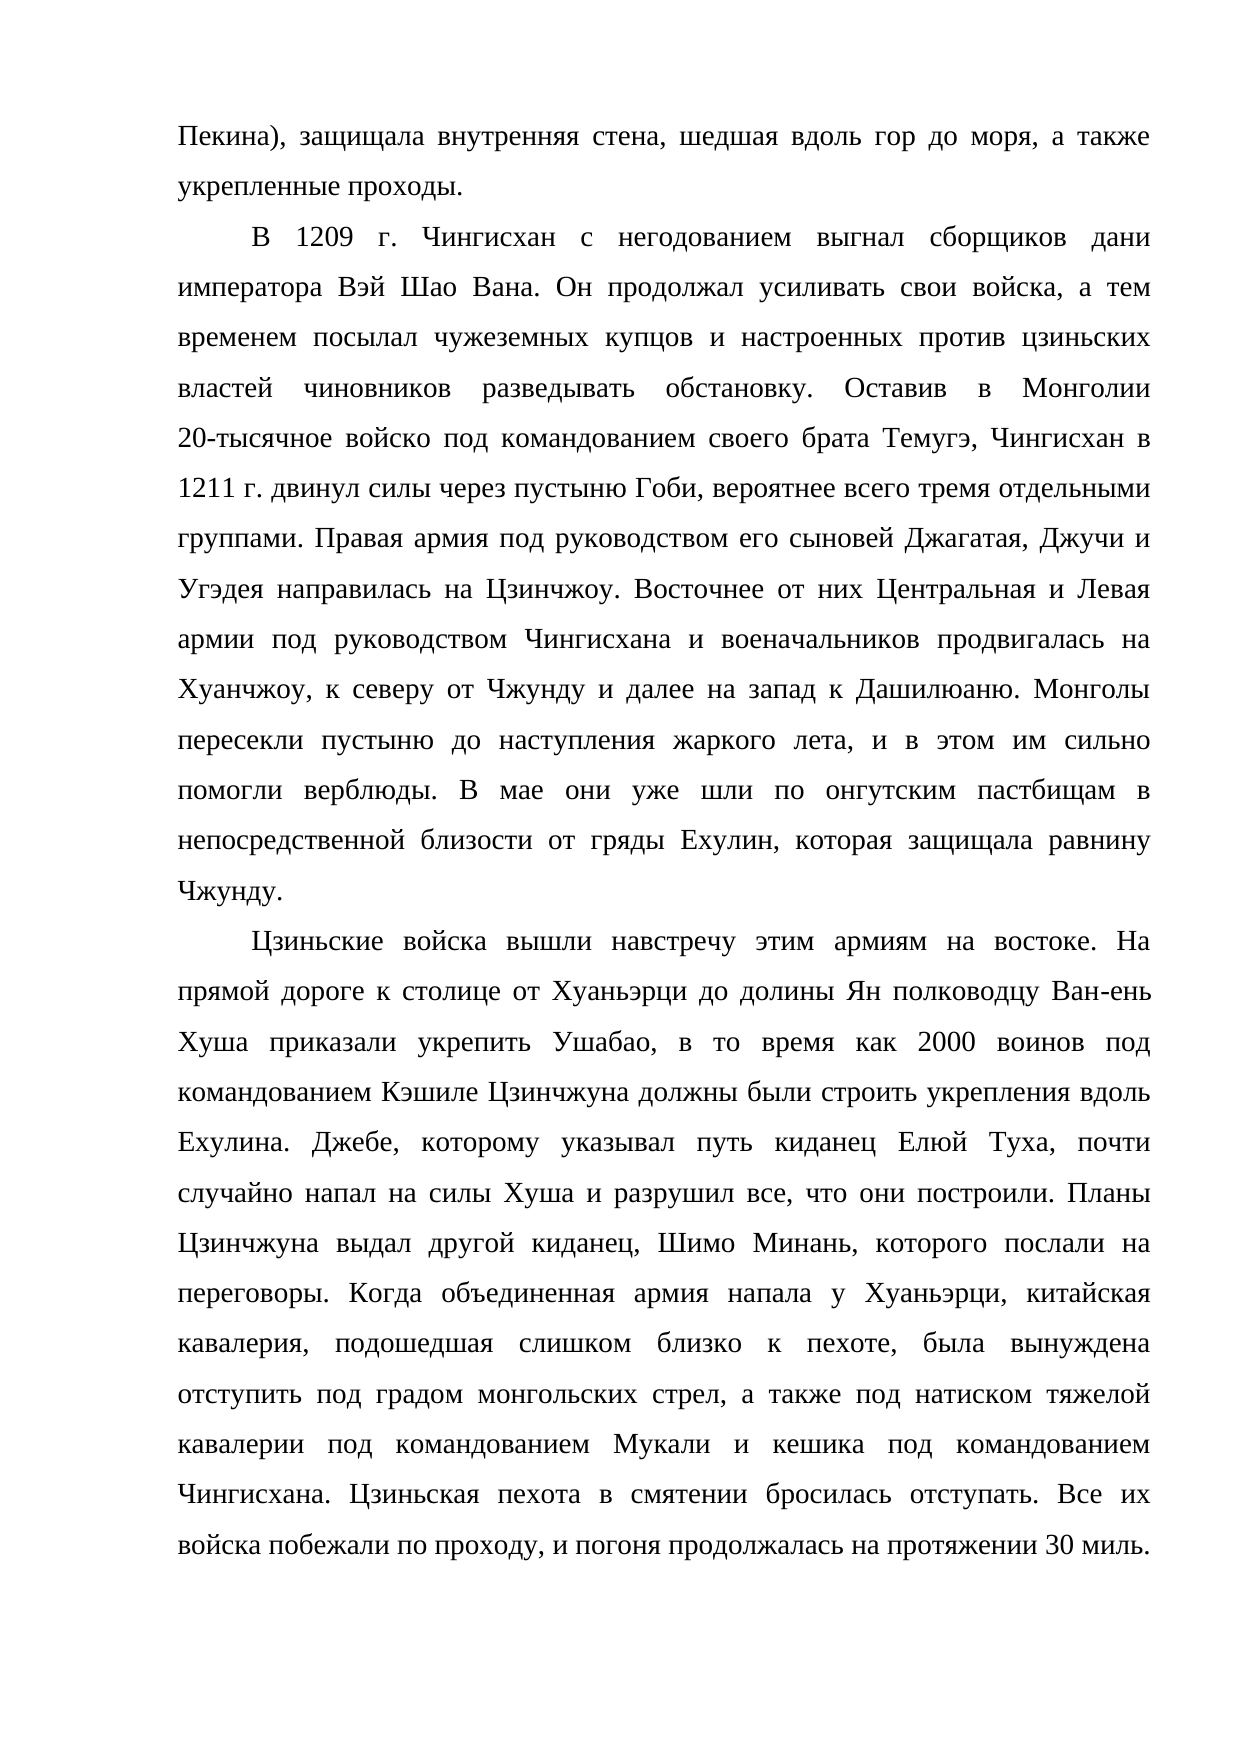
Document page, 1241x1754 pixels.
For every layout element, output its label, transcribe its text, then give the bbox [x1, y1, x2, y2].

text В . Чингисхан с негодованием выгнал сборщиков дани императора Вэй Шао Вана. Он продолжал усиливать свои войска, а тем временем посылал чужеземных купцов и настроенных против цзиньских властей чиновников разведывать обстановку. Оставив в Монголии 20-тысячное войско под командованием своего брата Темугэ, Чингисхан в . двинул силы через пустыню Гоби, вероятнее всего тремя отдельными группами. Правая армия под руководством его сыновей Джагатая, Джучи и Угэдея направилась на Цзинчжоу. Восточнее от них Центральная и Левая армии под руководством Чингисхана и военачальников продвигалась на Хуанчжоу, к северу от Чжунду и далее на запад к Дашилюаню. Монголы пересекли пустыню до наступления жаркого лета, и в этом им сильно помогли верблюды. В мае они уже шли по онгутским пастбищам в непосредственной близости от гряды Ехулин, которая защищала равнину Чжунду. [177, 219, 1152, 906]
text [177, 118, 1152, 202]
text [177, 923, 1152, 1560]
